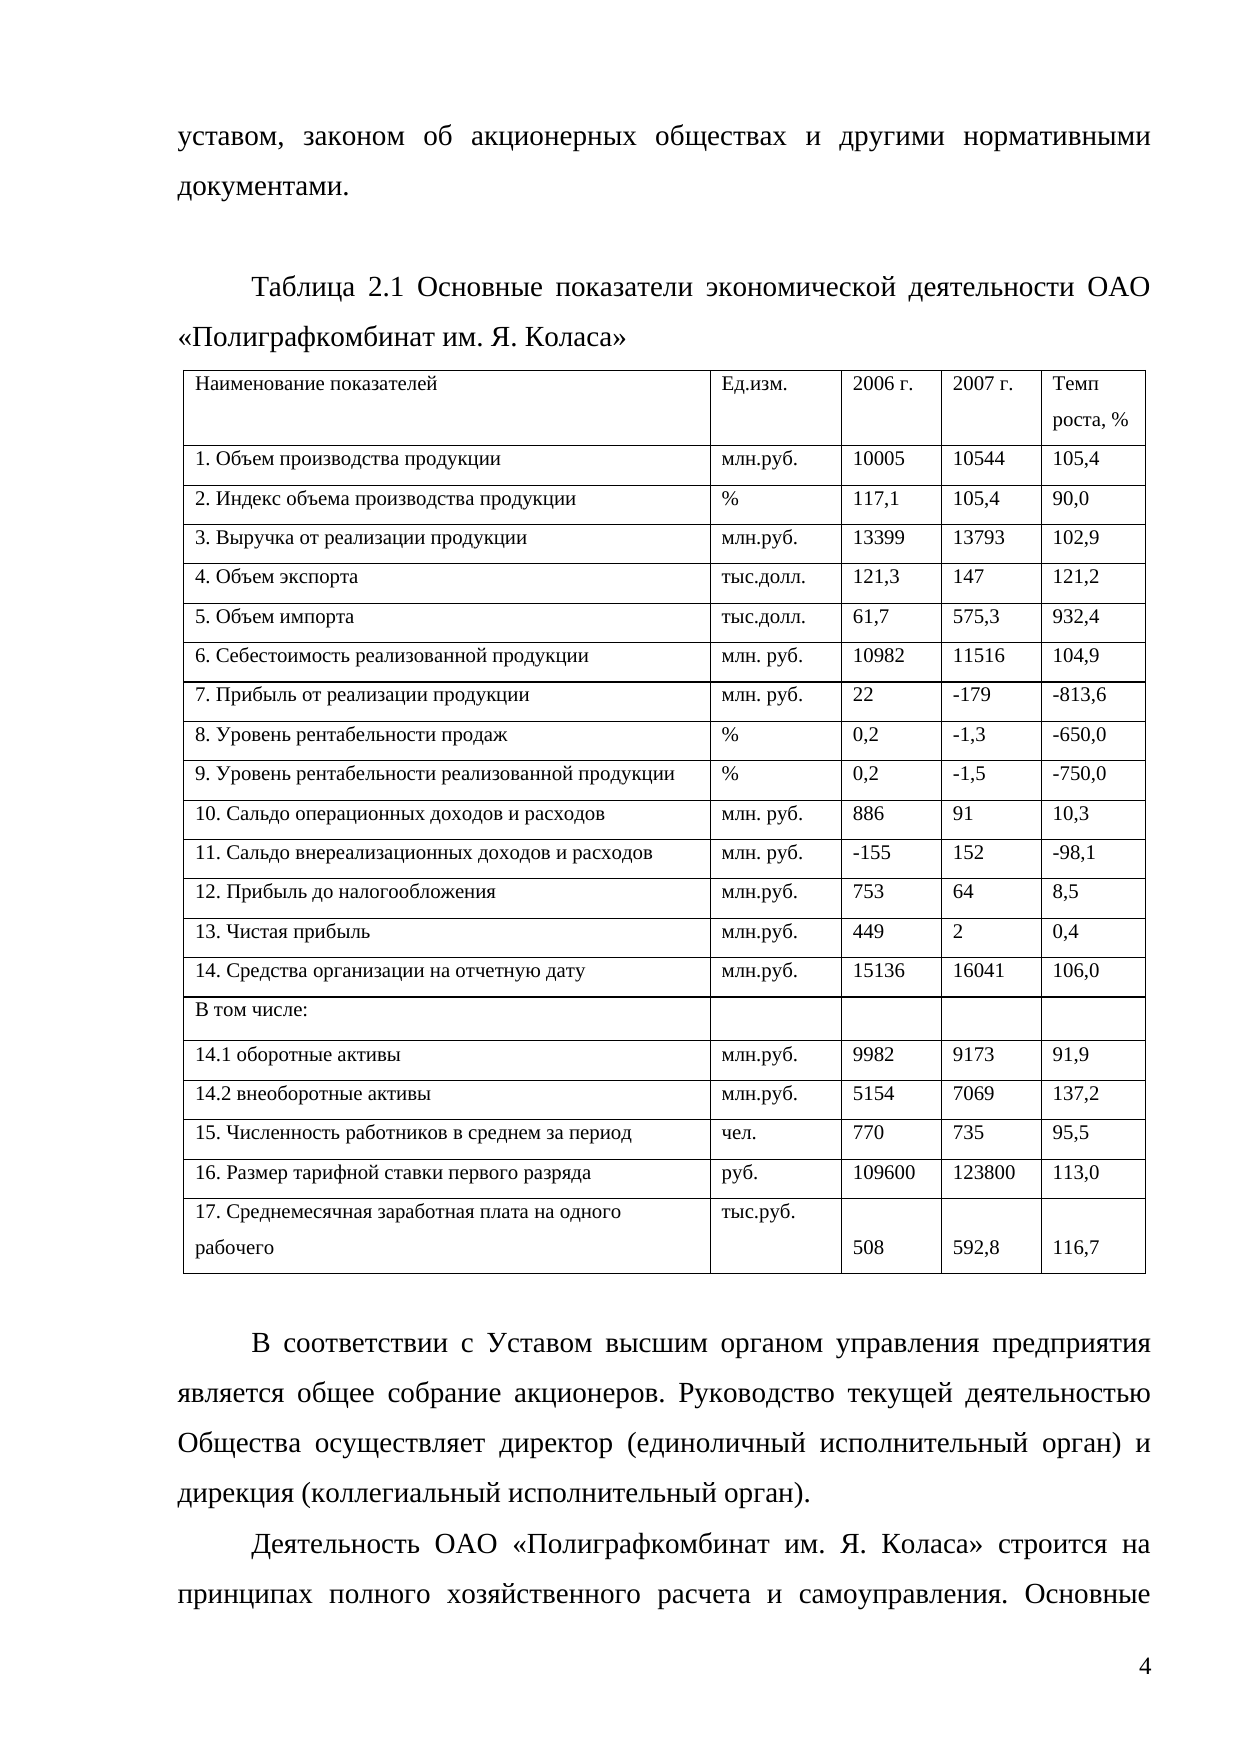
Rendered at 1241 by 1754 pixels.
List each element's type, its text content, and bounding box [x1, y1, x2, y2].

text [177, 118, 1152, 202]
table_header Ед.изм. [711, 371, 841, 445]
table_cell млн.руб. [711, 958, 841, 996]
table_cell -750,0 [1042, 761, 1145, 799]
table_cell 104,9 [1042, 643, 1145, 681]
table_cell 2 [942, 919, 1041, 957]
table_cell 9982 [842, 1041, 941, 1080]
table_cell [842, 998, 941, 1040]
table_cell млн.руб. [711, 446, 841, 484]
table_cell 105,4 [1042, 446, 1145, 484]
table_cell 5. Объем импорта [184, 604, 710, 642]
table_cell 13793 [942, 525, 1041, 563]
table_cell 121,2 [1042, 564, 1145, 603]
table_cell 64 [942, 879, 1041, 918]
table_cell -179 [942, 683, 1041, 721]
table_cell 0,2 [842, 722, 941, 760]
table_cell 13. Чистая прибыль [184, 919, 710, 957]
table_cell 61,7 [842, 604, 941, 642]
table_cell 13399 [842, 525, 941, 563]
table_cell 7069 [942, 1081, 1041, 1119]
table_cell 7. Прибыль от реализации продукции [184, 683, 710, 721]
table_cell 102,9 [1042, 525, 1145, 563]
table_cell 14.2 внеоборотные активы [184, 1081, 710, 1119]
table_cell 11516 [942, 643, 1041, 681]
text Таблица 2.1 Основные показатели экономической деятельности ОАО «Полиграфкомбинат им. Я. Коласа» [177, 269, 1152, 353]
table_cell 3. Выручка от реализации продукции [184, 525, 710, 563]
table_cell 11. Сальдо внереализационных доходов и расходов [184, 840, 710, 878]
table_cell -98,1 [1042, 840, 1145, 878]
table_cell 9173 [942, 1041, 1041, 1080]
table_cell 123800 [942, 1160, 1041, 1198]
table_cell -1,5 [942, 761, 1041, 799]
table_cell 147 [942, 564, 1041, 603]
table_cell 10005 [842, 446, 941, 484]
table_cell 932,4 [1042, 604, 1145, 642]
table_cell млн.руб. [711, 1041, 841, 1080]
table_cell 770 [842, 1120, 941, 1158]
table_cell В том числе: [184, 998, 710, 1040]
table_cell 10544 [942, 446, 1041, 484]
table_cell 508 [842, 1199, 941, 1273]
table_cell % [711, 722, 841, 760]
table_cell 10982 [842, 643, 941, 681]
table_cell 14. Средства организации на отчетную дату [184, 958, 710, 996]
text В соответствии с Уставом высшим органом управления предприятия является общее собрание акционеров. Руководство текущей деятельностью Общества осуществляет директор (единоличный исполнительный орган) и дирекция (коллегиальный исполнительный орган). [177, 1325, 1152, 1509]
table_cell млн. руб. [711, 801, 841, 839]
table_cell 0,2 [842, 761, 941, 799]
table_cell 10. Сальдо операционных доходов и расходов [184, 801, 710, 839]
table_cell тыс.долл. [711, 604, 841, 642]
table_cell 16. Размер тарифной ставки первого разряда [184, 1160, 710, 1198]
table_cell -155 [842, 840, 941, 878]
table_cell [942, 998, 1041, 1040]
table_cell [711, 998, 841, 1040]
table_cell 735 [942, 1120, 1041, 1158]
table_cell 15. Численность работников в среднем за период [184, 1120, 710, 1158]
table_cell руб. [711, 1160, 841, 1198]
table_cell млн. руб. [711, 683, 841, 721]
table_cell 9. Уровень рентабельности реализованной продукции [184, 761, 710, 799]
table_cell 886 [842, 801, 941, 839]
table_cell млн.руб. [711, 919, 841, 957]
table_cell тыс.руб. [711, 1199, 841, 1273]
table_cell чел. [711, 1120, 841, 1158]
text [177, 1526, 1152, 1610]
table_cell 22 [842, 683, 941, 721]
table_cell 753 [842, 879, 941, 918]
table_header Наименование показателей [184, 371, 710, 445]
table_cell -1,3 [942, 722, 1041, 760]
table_cell млн. руб. [711, 643, 841, 681]
table_cell 575,3 [942, 604, 1041, 642]
table_cell 116,7 [1042, 1199, 1145, 1273]
table_cell % [711, 486, 841, 524]
table_cell 0,4 [1042, 919, 1145, 957]
table_cell 137,2 [1042, 1081, 1145, 1119]
table_cell % [711, 761, 841, 799]
table_cell 121,3 [842, 564, 941, 603]
table_cell 113,0 [1042, 1160, 1145, 1198]
table_header . [942, 371, 1041, 445]
table_cell 105,4 [942, 486, 1041, 524]
table_cell 106,0 [1042, 958, 1145, 996]
table_cell тыс.долл. [711, 564, 841, 603]
table_cell 1. Объем производства продукции [184, 446, 710, 484]
table_cell 91,9 [1042, 1041, 1145, 1080]
table_cell 8. Уровень рентабельности продаж [184, 722, 710, 760]
table_cell 90,0 [1042, 486, 1145, 524]
table_cell млн.руб. [711, 525, 841, 563]
table_cell 6. Себестоимость реализованной продукции [184, 643, 710, 681]
table_cell 91 [942, 801, 1041, 839]
table_cell 4. Объем экспорта [184, 564, 710, 603]
table_cell -813,6 [1042, 683, 1145, 721]
table_header Темп роста, % [1042, 371, 1145, 445]
table_cell млн.руб. [711, 1081, 841, 1119]
table_cell 17. Среднемесячная заработная плата на одного рабочего [184, 1199, 710, 1273]
table_cell млн.руб. [711, 879, 841, 918]
table_cell 10,3 [1042, 801, 1145, 839]
table_cell 12. Прибыль до налогообложения [184, 879, 710, 918]
table_cell 109600 [842, 1160, 941, 1198]
table_header . [842, 371, 941, 445]
table_cell 8,5 [1042, 879, 1145, 918]
table_cell 15136 [842, 958, 941, 996]
table_cell 2. Индекс объема производства продукции [184, 486, 710, 524]
table_cell млн. руб. [711, 840, 841, 878]
table_cell 95,5 [1042, 1120, 1145, 1158]
table_cell [1042, 998, 1145, 1040]
table_cell 592,8 [942, 1199, 1041, 1273]
table_cell 16041 [942, 958, 1041, 996]
table_cell 5154 [842, 1081, 941, 1119]
table_cell 152 [942, 840, 1041, 878]
table_cell 117,1 [842, 486, 941, 524]
table_cell 14.1 оборотные активы [184, 1041, 710, 1080]
table_cell -650,0 [1042, 722, 1145, 760]
table_cell 449 [842, 919, 941, 957]
